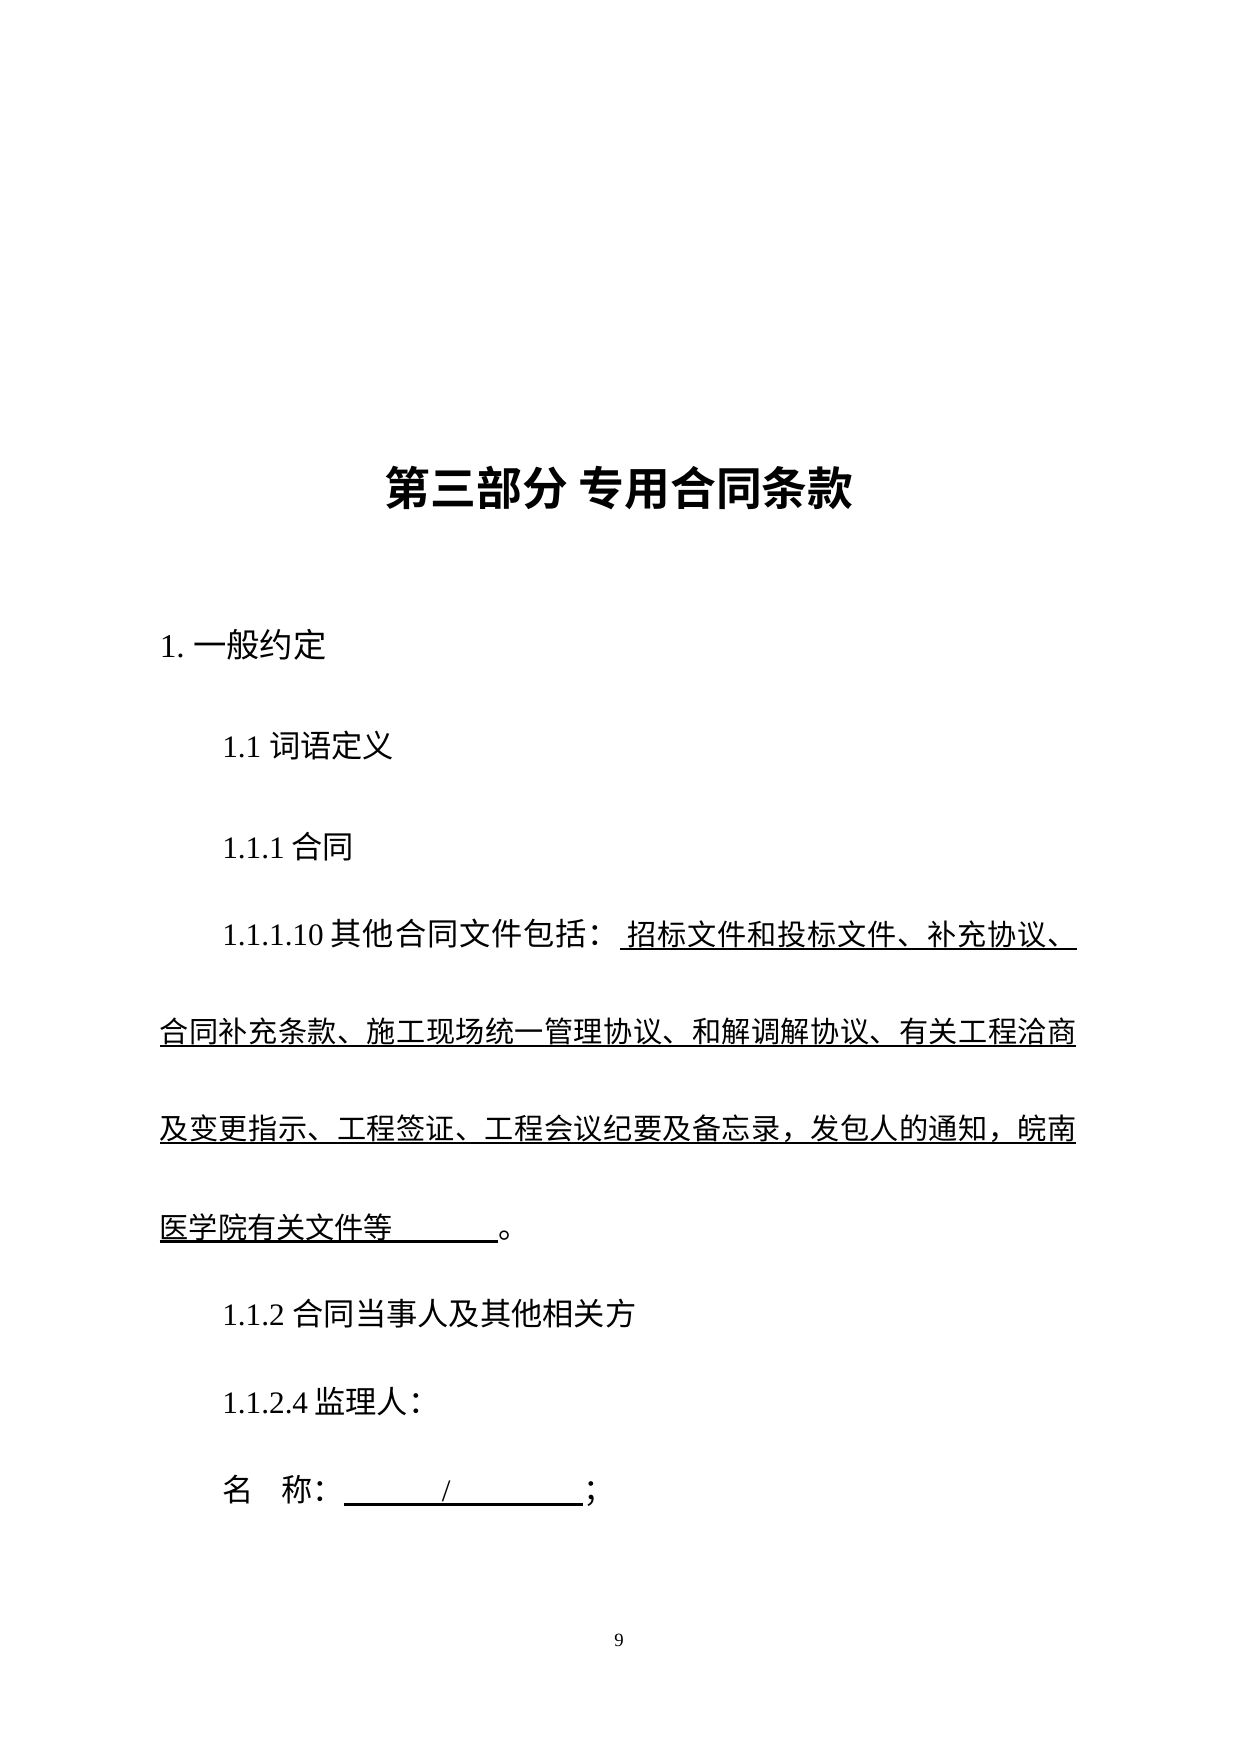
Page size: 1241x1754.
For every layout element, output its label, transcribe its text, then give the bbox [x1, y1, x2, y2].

text 1.1.1合同 [159, 812, 1078, 877]
text 1.1.2 合同当事人及其他相关方 [159, 1279, 1078, 1344]
text 1.1.1.10其他合同文件包括： 招标文件和投标文件、补充协议、合同补充条款、施工现场统一管理协议、和解调解协议、有关工程洽商及变更指示、工程签证、工程会议纪要及备忘录，发包人的通知，皖南医学院有关文件等 。 [159, 899, 1078, 1257]
subtitle 1. 一般约定 [159, 610, 1078, 675]
text 名 称： / ； [159, 1455, 1078, 1520]
text 1.1.2.4监理人： [159, 1367, 1078, 1432]
subtitle 第三部分 专用合同条款 [159, 437, 1078, 535]
text 1.1 词语定义 [159, 712, 1078, 777]
